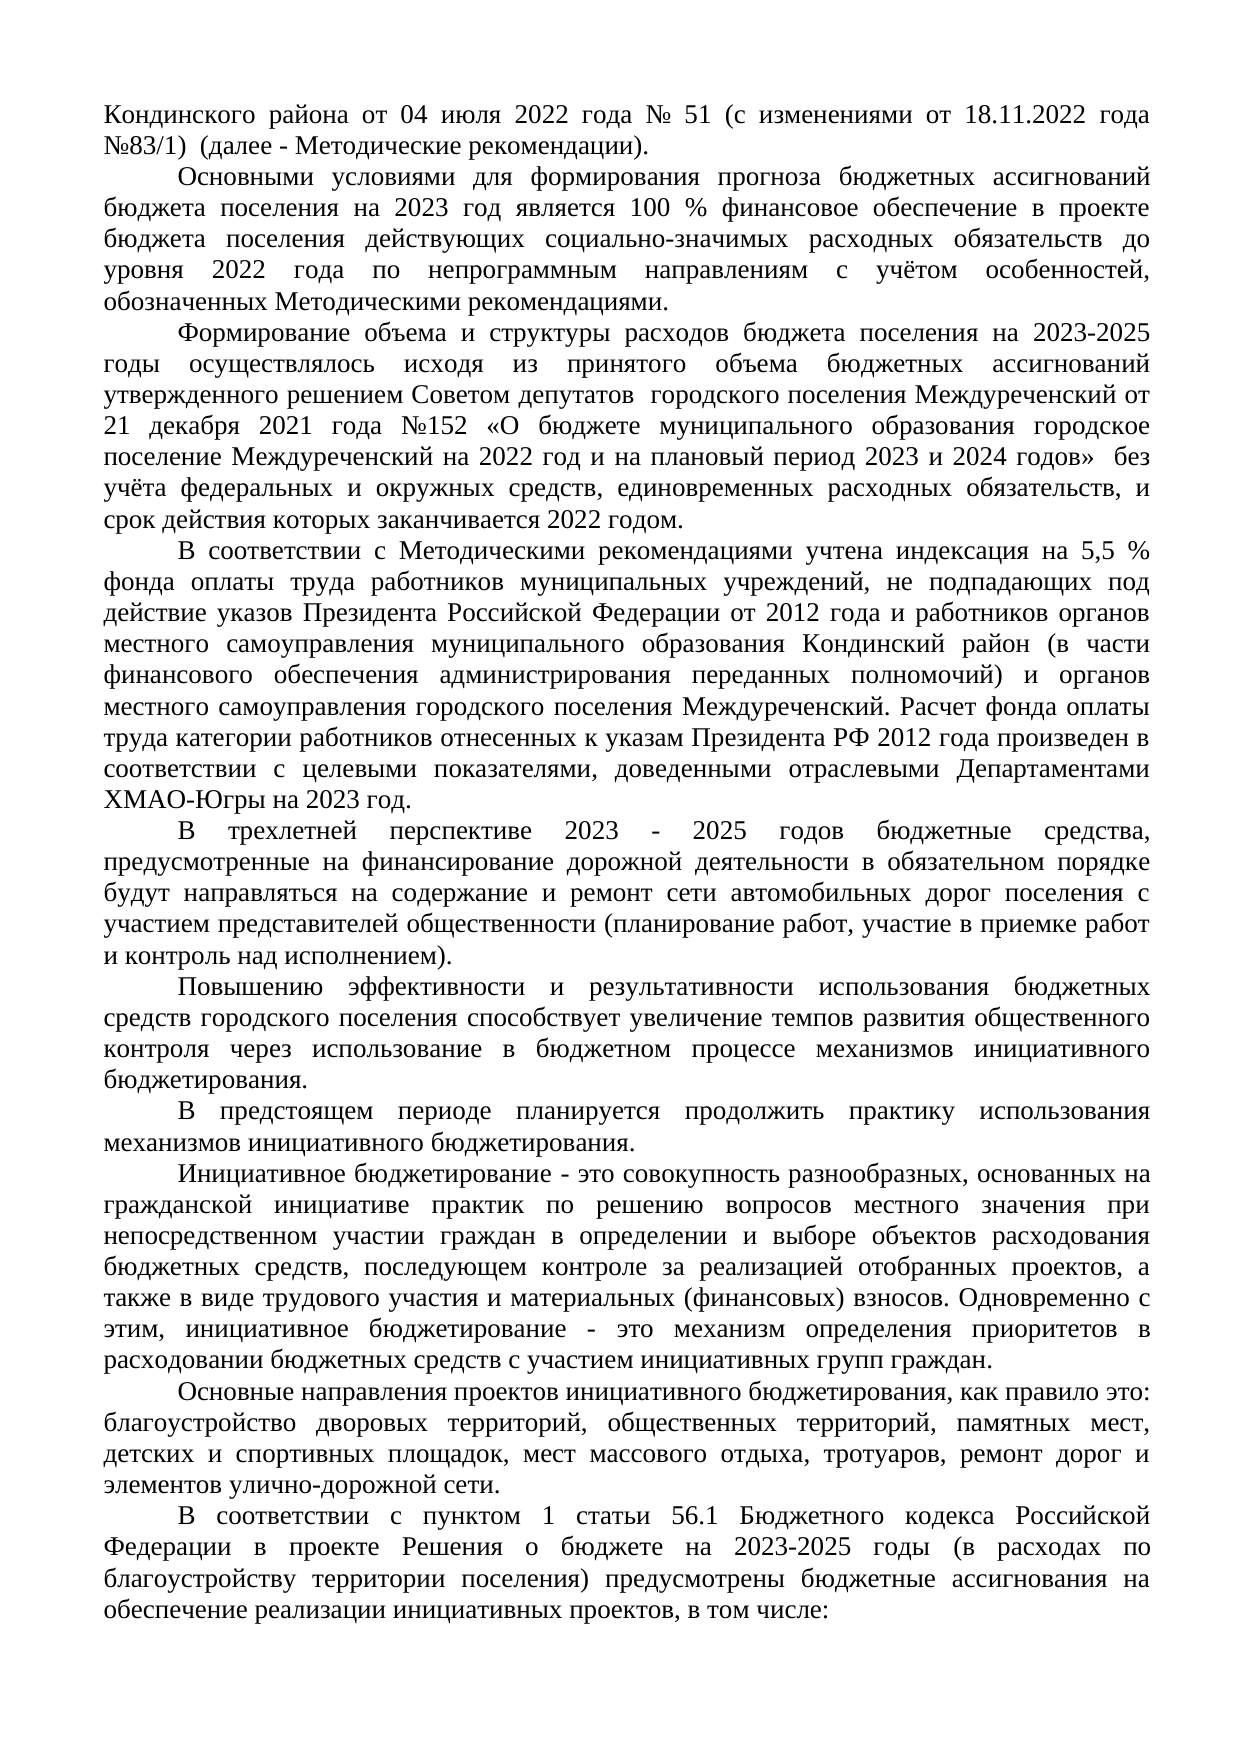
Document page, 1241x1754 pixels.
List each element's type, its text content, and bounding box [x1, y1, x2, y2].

text Основные направления проектов инициативного бюджетирования, как правило это: благоустройство дворовых территорий, общественных территорий, памятных мест, детских и спортивных площадок, мест массового отдыха, тротуаров, ремонт дорог и элементов улично-дорожной сети. [103, 1375, 1152, 1499]
text Инициативное бюджетирование - это совокупность разнообразных, основанных на гражданской инициативе практик по решению вопросов местного значения при непосредственном участии граждан в определении и выборе объектов расходования бюджетных средств, последующем контроле за реализацией отобранных проектов, а также в виде трудового участия и материальных (финансовых) взносов. Одновременно с этим, инициативное бюджетирование - это механизм определения приоритетов в расходовании бюджетных средств с участием инициативных групп граждан. [103, 1157, 1152, 1375]
text Повышению эффективности и результативности использования бюджетных средств городского поселения способствует увеличение темпов развития общественного контроля через использование в бюджетном процессе механизмов инициативного бюджетирования. [103, 970, 1152, 1094]
text В предстоящем периоде планируется продолжить практику использования механизмов инициативного бюджетирования. [103, 1094, 1152, 1157]
text В трехлетней перспективе 2023 - 2025 годов бюджетные средства, предусмотренные на финансирование дорожной деятельности в обязательном порядке будут направляться на содержание и ремонт сети автомобильных дорог поселения с участием представителей общественности (планирование работ, участие в приемке работ и контроль над исполнением). [103, 814, 1152, 970]
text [103, 98, 1152, 160]
text Формирование объема и структуры расходов бюджета поселения на 2023-2025 годы осуществлялось исходя из принятого объема бюджетных ассигнований утвержденного решением Советом депутатов городского поселения Междуреченский от 21 декабря 2021 года №152 «О бюджете муниципального образования городское поселение Междуреченский на 2022 год и на плановый период 2023 и 2024 годов» без учёта федеральных и окружных средств, единовременных расходных обязательств, и срок действия которых заканчивается 2022 годом. [103, 316, 1152, 534]
text В соответствии с пунктом 1 статьи 56.1 Бюджетного кодекса Российской Федерации в проекте Решения о бюджете на 2023-2025 годы (в расходах по благоустройству территории поселения) предусмотрены бюджетные ассигнования на обеспечение реализации инициативных проектов, в том числе: [103, 1499, 1152, 1624]
text Основными условиями для формирования прогноза бюджетных ассигнований бюджета поселения на 2023 год является 100 % финансовое обеспечение в проекте бюджета поселения действующих социально-значимых расходных обязательств до уровня 2022 года по непрограммным направлениям с учётом особенностей, обозначенных Методическими рекомендациями. [103, 160, 1152, 316]
text В соответствии с Методическими рекомендациями учтена индексация на 5,5 % фонда оплаты труда работников муниципальных учреждений, не подпадающих под действие указов Президента Российской Федерации от 2012 года и работников органов местного самоуправления муниципального образования Кондинский район (в части финансового обеспечения администрирования переданных полномочий) и органов местного самоуправления городского поселения Междуреченский. Расчет фонда оплаты труда категории работников отнесенных к указам Президента РФ 2012 года произведен в соответствии с целевыми показателями, доведенными отраслевыми Департаментами ХМАО-Югры на 2023 год. [103, 534, 1152, 814]
